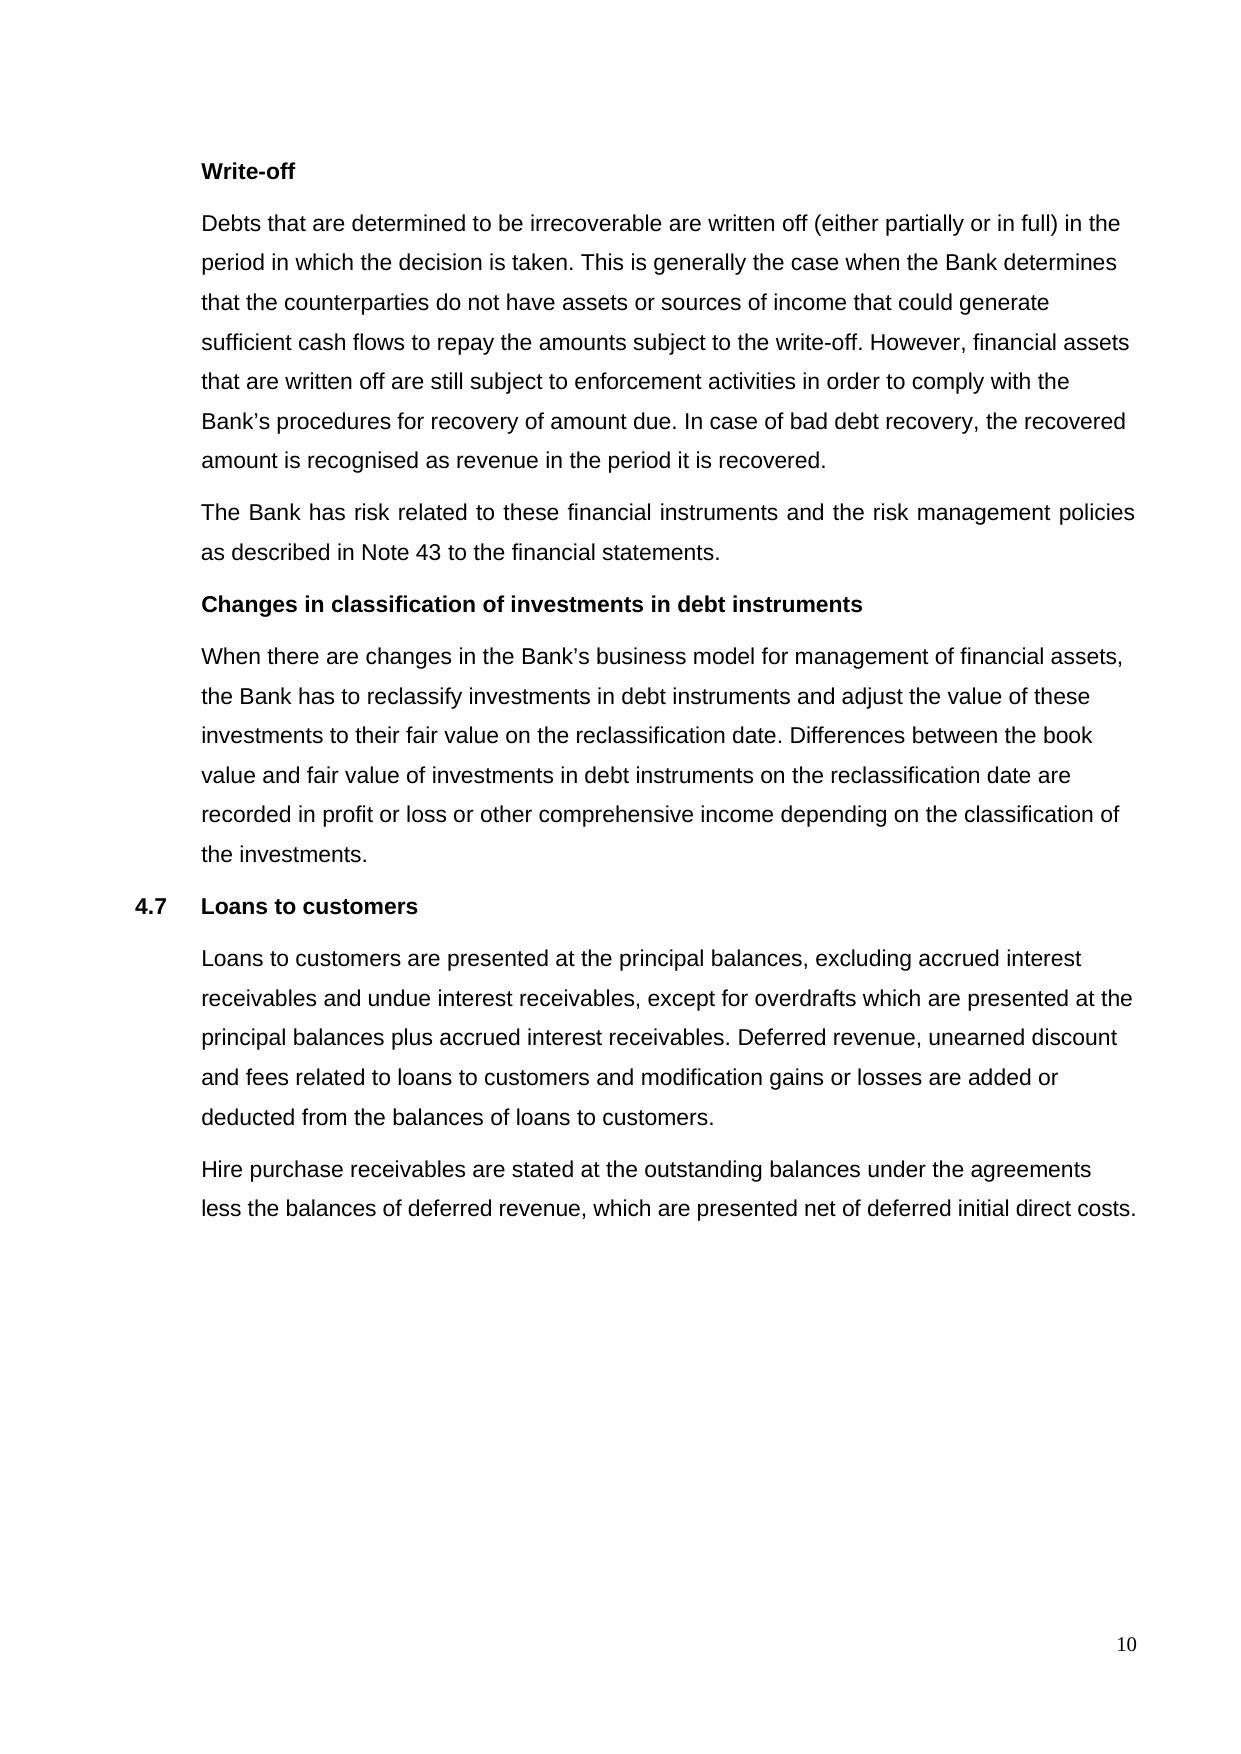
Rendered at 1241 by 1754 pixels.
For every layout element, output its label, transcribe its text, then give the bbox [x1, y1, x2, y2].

text Debts that are determined to be irrecoverable are written off (either partially or in full) in the period in which the decision is taken. This is generally the case when the Bank determines that the counterparties do not have assets or sources of income that could generate sufficient cash flows to repay the amounts subject to the write-off. However, financial assets that are written off are still subject to enforcement activities in order to comply with the Bank’s procedures for recovery of amount due. In case of bad debt recovery, the recovered amount is recognised as revenue in the period it is recovered. [201, 199, 1137, 477]
text The Bank has risk related to these financial instruments and the risk management policies as described in Note 43 to the financial statements. [201, 489, 1137, 568]
text Write-off [201, 147, 1137, 187]
text 4.7 Loans to customers [135, 883, 1137, 922]
text Changes in classification of investments in debt instruments [201, 581, 1137, 620]
text Loans to customers are presented at the principal balances, excluding accrued interest receivables and undue interest receivables, except for overdrafts which are presented at the principal balances plus accrued interest receivables. Deferred revenue, unearned discount and fees related to loans to customers and modification gains or losses are added or deducted from the balances of loans to customers. [201, 935, 1137, 1133]
text When there are changes in the Bank’s business model for management of financial assets, the Bank has to reclassify investments in debt instruments and adjust the value of these investments to their fair value on the reclassification date. Differences between the book value and fair value of investments in debt instruments on the reclassification date are recorded in profit or loss or other comprehensive income depending on the classification of the investments. [201, 633, 1137, 870]
text Hire purchase receivables are stated at the outstanding balances under the agreements less the balances of deferred revenue, which are presented net of deferred initial direct costs. [201, 1145, 1137, 1224]
